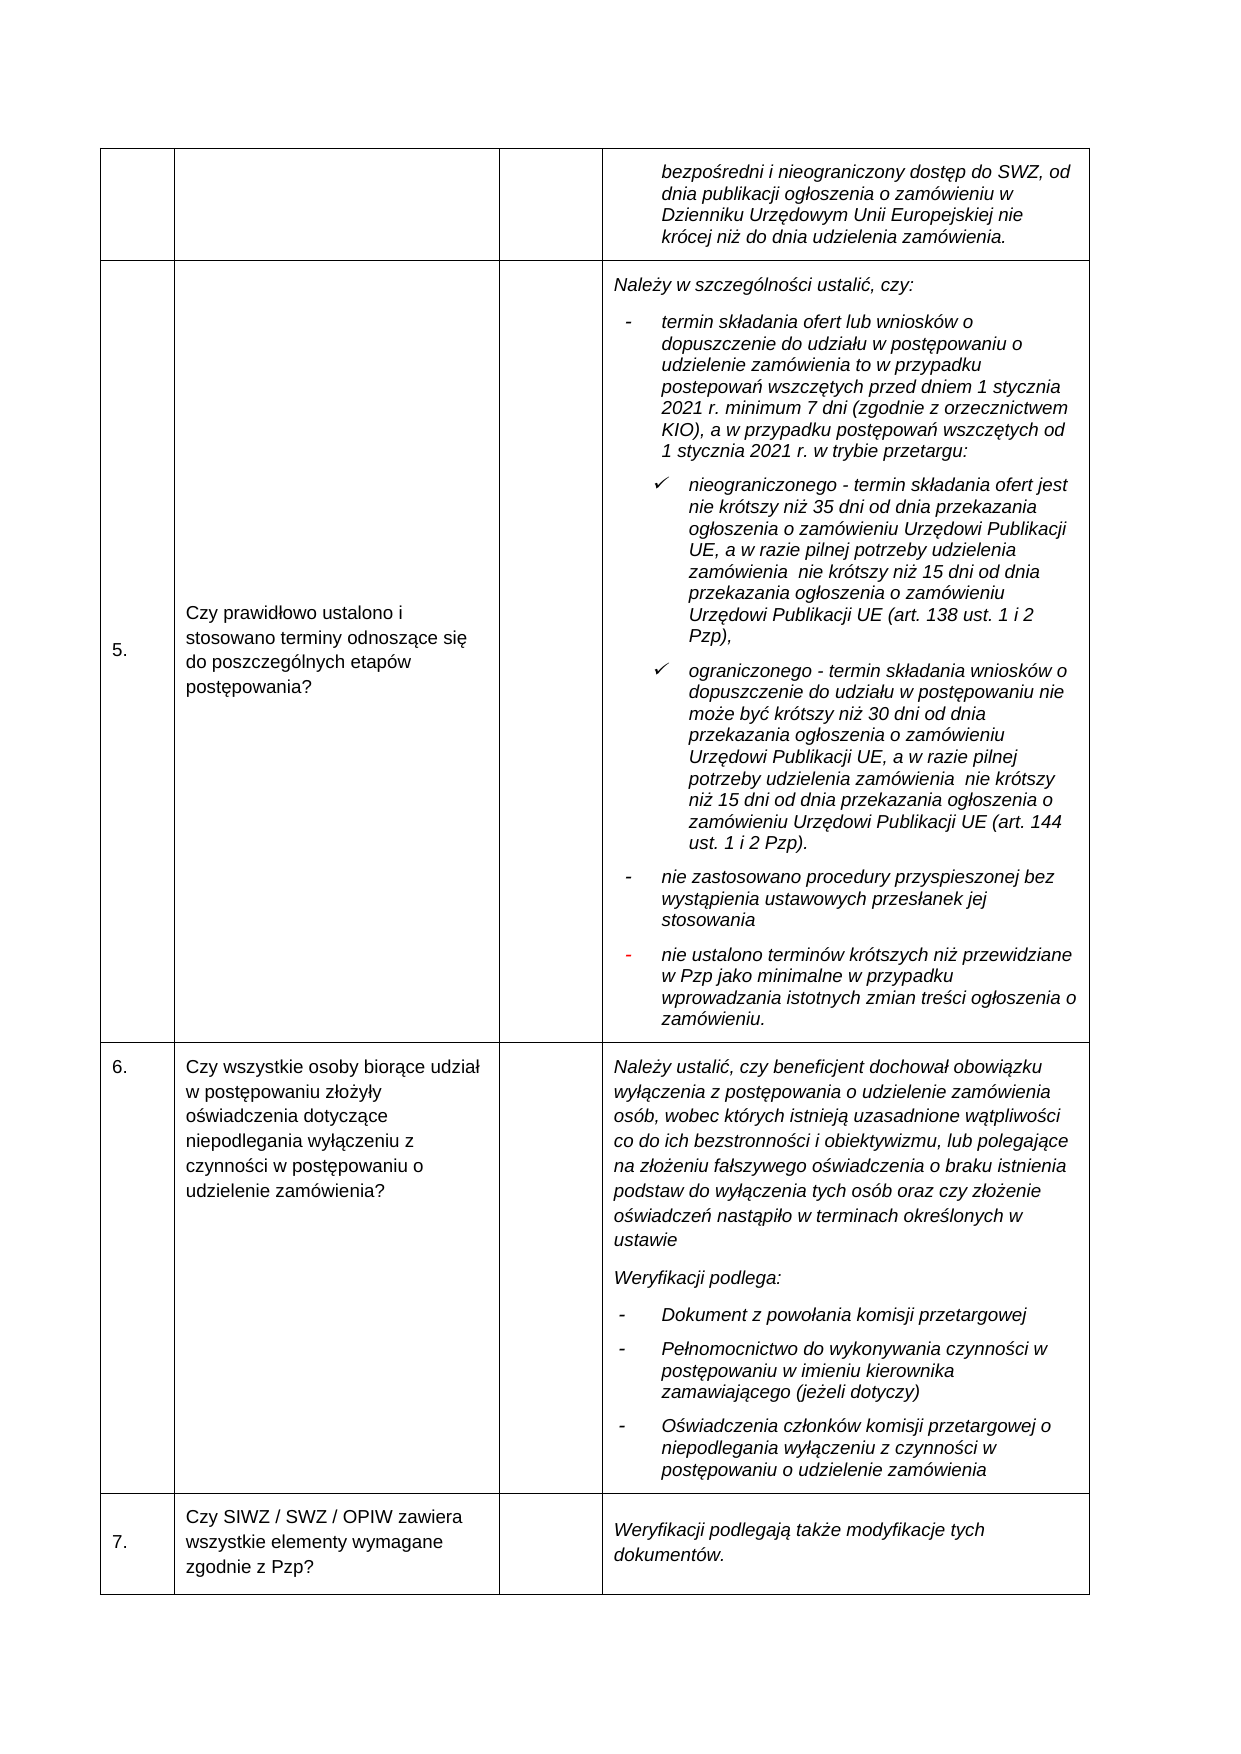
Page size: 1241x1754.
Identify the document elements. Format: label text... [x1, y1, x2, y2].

table_cell 6. [101, 1043, 174, 1493]
table_cell Należy w szczególności ustalić, czy: termin składania ofert lub wniosków o dopuszczenie do udziału w postępowaniu o udzielenie zamówienia to w przypadku postepowań wszczętych przed dniem 1 stycznia 2021 r. minimum 7 dni (zgodnie z orzecznictwem KIO), a w przypadku postępowań wszczętych od 1 stycznia 2021 r. w trybie przetargu: nieograniczonego - termin składania ofert jest nie krótszy niż 35 dni od dnia przekazania ogłoszenia o zamówieniu Urzędowi Publikacji UE, a w razie pilnej potrzeby udzielenia zamówienia nie krótszy niż 15 dni od dnia przekazania ogłoszenia o zamówieniu Urzędowi Publikacji UE (art. 138 ust. 1 i 2 Pzp), ograniczonego - termin składania wniosków o dopuszczenie do udziału w postępowaniu nie może być krótszy niż 30 dni od dnia przekazania ogłoszenia o zamówieniu Urzędowi Publikacji UE, a w razie pilnej potrzeby udzielenia zamówienia nie krótszy niż 15 dni od dnia przekazania ogłoszenia o zamówieniu Urzędowi Publikacji UE (art. 144 ust. 1 i 2 Pzp). nie zastosowano procedury przyspieszonej bez wystąpienia ustawowych przesłanek jej stosowania nie ustalono terminów krótszych niż przewidziane w Pzp jako minimalne w przypadku wprowadzania istotnych zmian treści ogłoszenia o zamówieniu. [603, 261, 1089, 1042]
table_cell 7. [101, 1494, 174, 1594]
table_cell Weryfikacji podlegają także modyfikacje tych dokumentów. [603, 1494, 1089, 1594]
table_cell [603, 149, 1089, 260]
table_cell Czy SIWZ / SWZ / OPIW zawiera wszystkie elementy wymagane zgodnie z Pzp? [175, 1494, 499, 1594]
table_cell [500, 1043, 602, 1493]
table_cell Należy ustalić, czy beneficjent dochował obowiązku wyłączenia z postępowania o udzielenie zamówienia osób, wobec których istnieją uzasadnione wątpliwości co do ich bezstronności i obiektywizmu, lub polegające na złożeniu fałszywego oświadczenia o braku istnienia podstaw do wyłączenia tych osób oraz czy złożenie oświadczeń nastąpiło w terminach określonych w ustawie Weryfikacji podlega: Dokument z powołania komisji przetargowej Pełnomocnictwo do wykonywania czynności w postępowaniu w imieniu kierownika zamawiającego (jeżeli dotyczy) Oświadczenia członków komisji przetargowej o niepodlegania wyłączeniu z czynności w postępowaniu o udzielenie zamówienia [603, 1043, 1089, 1493]
table_cell [500, 149, 602, 260]
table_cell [175, 149, 499, 260]
table_cell 5. [101, 261, 174, 1042]
table_cell [500, 1494, 602, 1594]
table_cell 4. [101, 149, 174, 260]
table_cell [500, 261, 602, 1042]
table_cell Czy prawidłowo ustalono i stosowano terminy odnoszące się do poszczególnych etapów postępowania? [175, 261, 499, 1042]
table_cell Czy wszystkie osoby biorące udział w postępowaniu złożyły oświadczenia dotyczące niepodlegania wyłączeniu z czynności w postępowaniu o udzielenie zamówienia? [175, 1043, 499, 1493]
